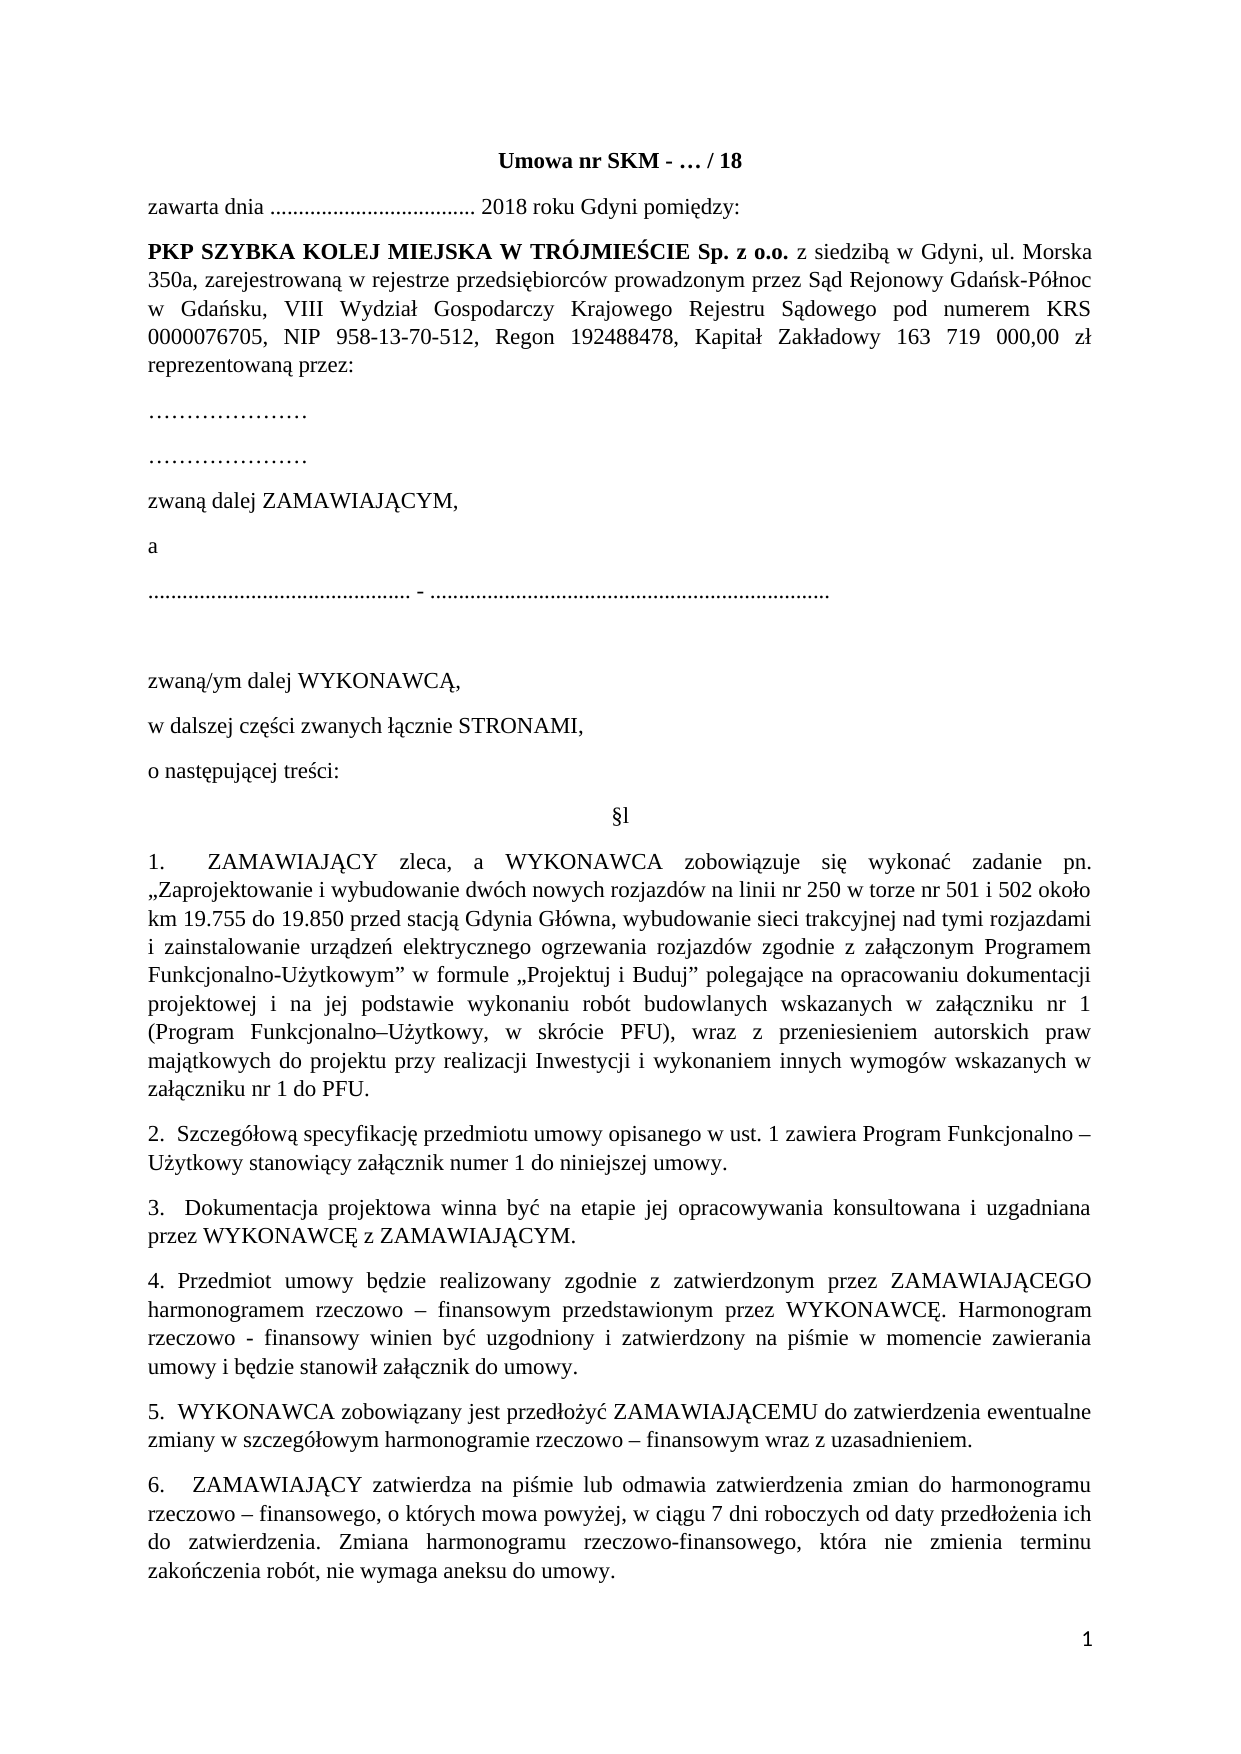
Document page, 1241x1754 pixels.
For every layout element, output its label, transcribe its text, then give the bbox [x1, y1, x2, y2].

text .............................................. - ...................................................................... [148, 577, 1093, 603]
text zwaną/ym dalej WYKONAWCĄ, [148, 667, 1093, 694]
text 2. Szczegółową specyfikację przedmiotu umowy opisanego w ust. 1 zawiera Program Funkcjonalno – Użytkowy stanowiący załącznik numer 1 do niniejszej umowy. [148, 1120, 1093, 1175]
text a [148, 532, 1093, 558]
text 3. Dokumentacja projektowa winna być na etapie jej opracowywania konsultowana i uzgadniana przez WYKONAWCĘ z ZAMAWIAJĄCYM. [148, 1194, 1093, 1249]
text Umowa nr SKM - … / 18 [148, 148, 1093, 174]
list ZAMAWIAJĄCY zatwierdza na piśmie lub odmawia zatwierdzenia zmian do harmonogramu rzeczowo – finansowego, o których mowa powyżej, w ciągu 7 dni roboczych od daty przedłożenia ich do zatwierdzenia. Zmiana harmonogramu rzeczowo-finansowego, która nie zmienia terminu zakończenia robót, nie wymaga aneksu do umowy. [148, 1471, 1093, 1583]
text zwaną dalej ZAMAWIAJĄCYM, [148, 487, 1093, 513]
list WYKONAWCA zobowiązany jest przedłożyć ZAMAWIAJĄCEMU do zatwierdzenia ewentualne zmiany w szczegółowym harmonogramie rzeczowo – finansowym wraz z uzasadnieniem. [148, 1398, 1093, 1453]
list Przedmiot umowy będzie realizowany zgodnie z zatwierdzonym przez ZAMAWIAJĄCEGO harmonogramem rzeczowo – finansowym przedstawionym przez WYKONAWCĘ. Harmonogram rzeczowo - finansowy winien być uzgodniony i zatwierdzony na piśmie w momencie zawierania umowy i będzie stanowił załącznik do umowy. [148, 1267, 1093, 1379]
text ………………… [148, 442, 1093, 468]
text §l [148, 803, 1093, 829]
text w dalszej części zwanych łącznie STRONAMI, [148, 712, 1093, 739]
text PKP SZYBKA KOLEJ MIEJSKA W TRÓJMIEŚCIE Sp. z o.o. z siedzibą w Gdyni, ul. Morska 350a, zarejestrowaną w rejestrze przedsiębiorców prowadzonym przez Sąd Rejonowy Gdańsk-Północ w Gdańsku, VIII Wydział Gospodarczy Krajowego Rejestru Sądowego pod numerem KRS 0000076705, NIP 958-13-70-512, Regon 192488478, Kapitał Zakładowy 163 719 000,00 zł reprezentowaną przez: [148, 238, 1093, 378]
text 1. ZAMAWIAJĄCY zleca, a WYKONAWCA zobowiązuje się wykonać zadanie pn. „Zaprojektowanie i wybudowanie dwóch nowych rozjazdów na linii nr 250 w torze nr 501 i 502 około km 19.755 do 19.850 przed stacją Gdynia Główna, wybudowanie sieci trakcyjnej nad tymi rozjazdami i zainstalowanie urządzeń elektrycznego ogrzewania rozjazdów zgodnie z załączonym Programem Funkcjonalno-Użytkowym” w formule „Projektuj i Buduj” polegające na opracowaniu dokumentacji projektowej i na jej podstawie wykonaniu robót budowlanych wskazanych w załączniku nr 1 (Program Funkcjonalno–Użytkowy, w skrócie PFU), wraz z przeniesieniem autorskich praw majątkowych do projektu przy realizacji Inwestycji i wykonaniem innych wymogów wskazanych w załączniku nr 1 do PFU. [148, 848, 1093, 1102]
text o następującej treści: [148, 757, 1093, 784]
text zawarta dnia .................................... 2018 roku Gdyni pomiędzy: [148, 193, 1093, 219]
text ………………… [148, 397, 1093, 423]
